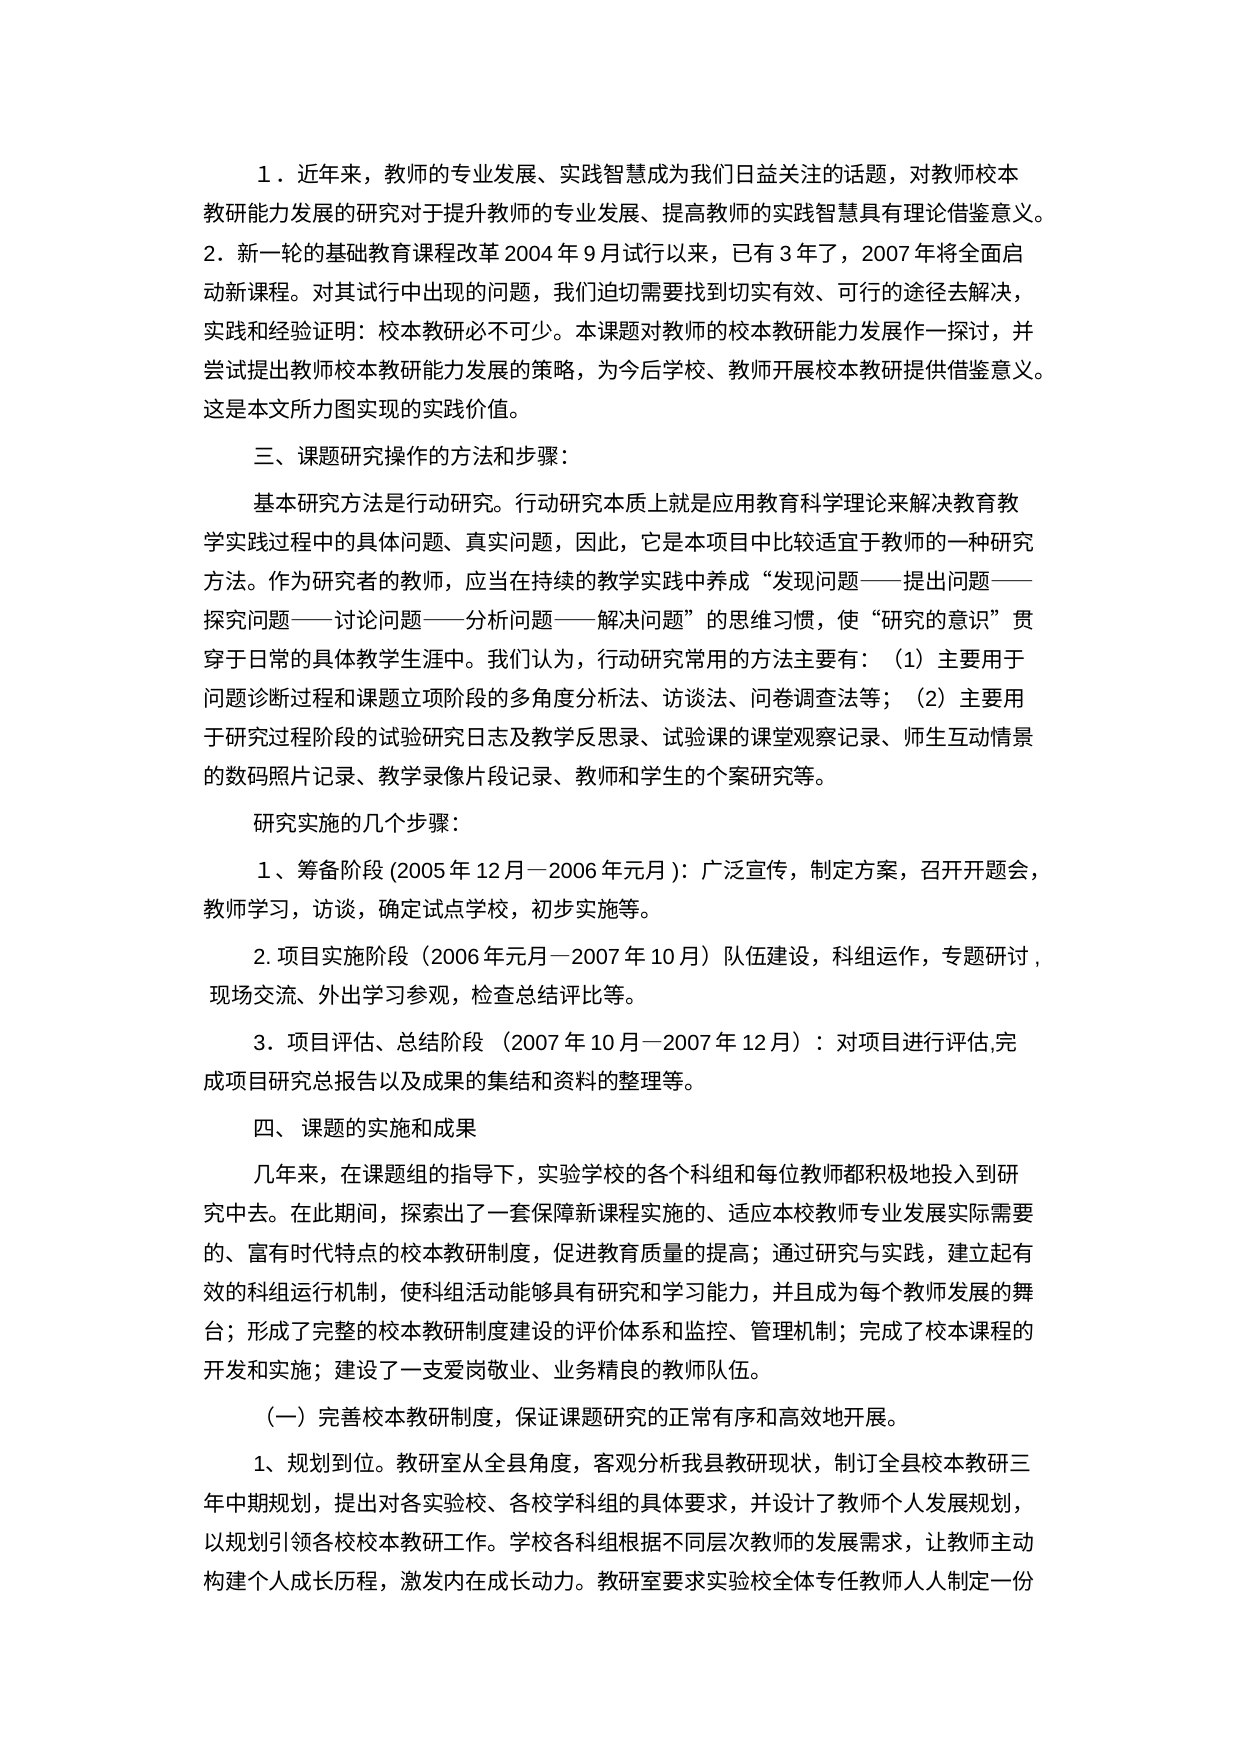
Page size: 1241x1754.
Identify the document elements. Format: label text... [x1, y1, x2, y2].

text （一）完善校本教研制度，保证课题研究的正常有序和高效地开展。 [203, 1392, 1037, 1431]
text １．近年来，教师的专业发展、实践智慧成为我们日益关注的话题，对教师校本教研能力发展的研究对于提升教师的专业发展、提高教师的实践智慧具有理论借鉴意义。 2．新一轮的基础教育课程改革2004年9月试行以来，已有3年了，2007年将全面启动新课程。对其试行中出现的问题，我们迫切需要找到切实有效、可行的途径去解决，实践和经验证明：校本教研必不可少。本课题对教师的校本教研能力发展作一探讨，并尝试提出教师校本教研能力发展的策略，为今后学校、教师开展校本教研提供借鉴意义。这是本文所力图实现的实践价值。 [203, 150, 1037, 423]
text 研究实施的几个步骤： [203, 798, 1037, 837]
text 三、课题研究操作的方法和步骤： [203, 431, 1037, 470]
text 四、 课题的实施和成果 [203, 1103, 1037, 1142]
text 基本研究方法是行动研究。行动研究本质上就是应用教育科学理论来解决教育教学实践过程中的具体问题、真实问题，因此，它是本项目中比较适宜于教师的一种研究方法。作为研究者的教师，应当在持续的教学实践中养成“发现问题——提出问题——探究问题——讨论问题——分析问题——解决问题”的思维习惯，使“研究的意识”贯穿于日常的具体教学生涯中。我们认为，行动研究常用的方法主要有：（1）主要用于问题诊断过程和课题立项阶段的多角度分析法、访谈法、问卷调查法等；（2）主要用于研究过程阶段的试验研究日志及教学反思录、试验课的课堂观察记录、师生互动情景的数码照片记录、教学录像片段记录、教师和学生的个案研究等。 [203, 478, 1037, 791]
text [203, 1439, 1037, 1595]
text 3．项目评估、总结阶段 （2007年10月—2007年12月）：对项目进行评估,完成项目研究总报告以及成果的集结和资料的整理等。 [203, 1017, 1037, 1095]
text 几年来，在课题组的指导下，实验学校的各个科组和每位教师都积极地投入到研究中去。在此期间，探索出了一套保障新课程实施的、适应本校教师专业发展实际需要的、富有时代特点的校本教研制度，促进教育质量的提高；通过研究与实践，建立起有效的科组运行机制，使科组活动能够具有研究和学习能力，并且成为每个教师发展的舞台；形成了完整的校本教研制度建设的评价体系和监控、管理机制；完成了校本课程的开发和实施；建设了一支爱岗敬业、业务精良的教师队伍。 [203, 1150, 1037, 1384]
text 2. 项目实施阶段（2006年元月—2007年10月）队伍建设，科组运作，专题研讨 , 现场交流、外出学习参观，检查总结评比等。 [203, 931, 1037, 1009]
text １、筹备阶段 (2005年12月—2006年元月 )：广泛宣传，制定方案，召开开题会，教师学习，访谈，确定试点学校，初步实施等。 [203, 845, 1037, 923]
